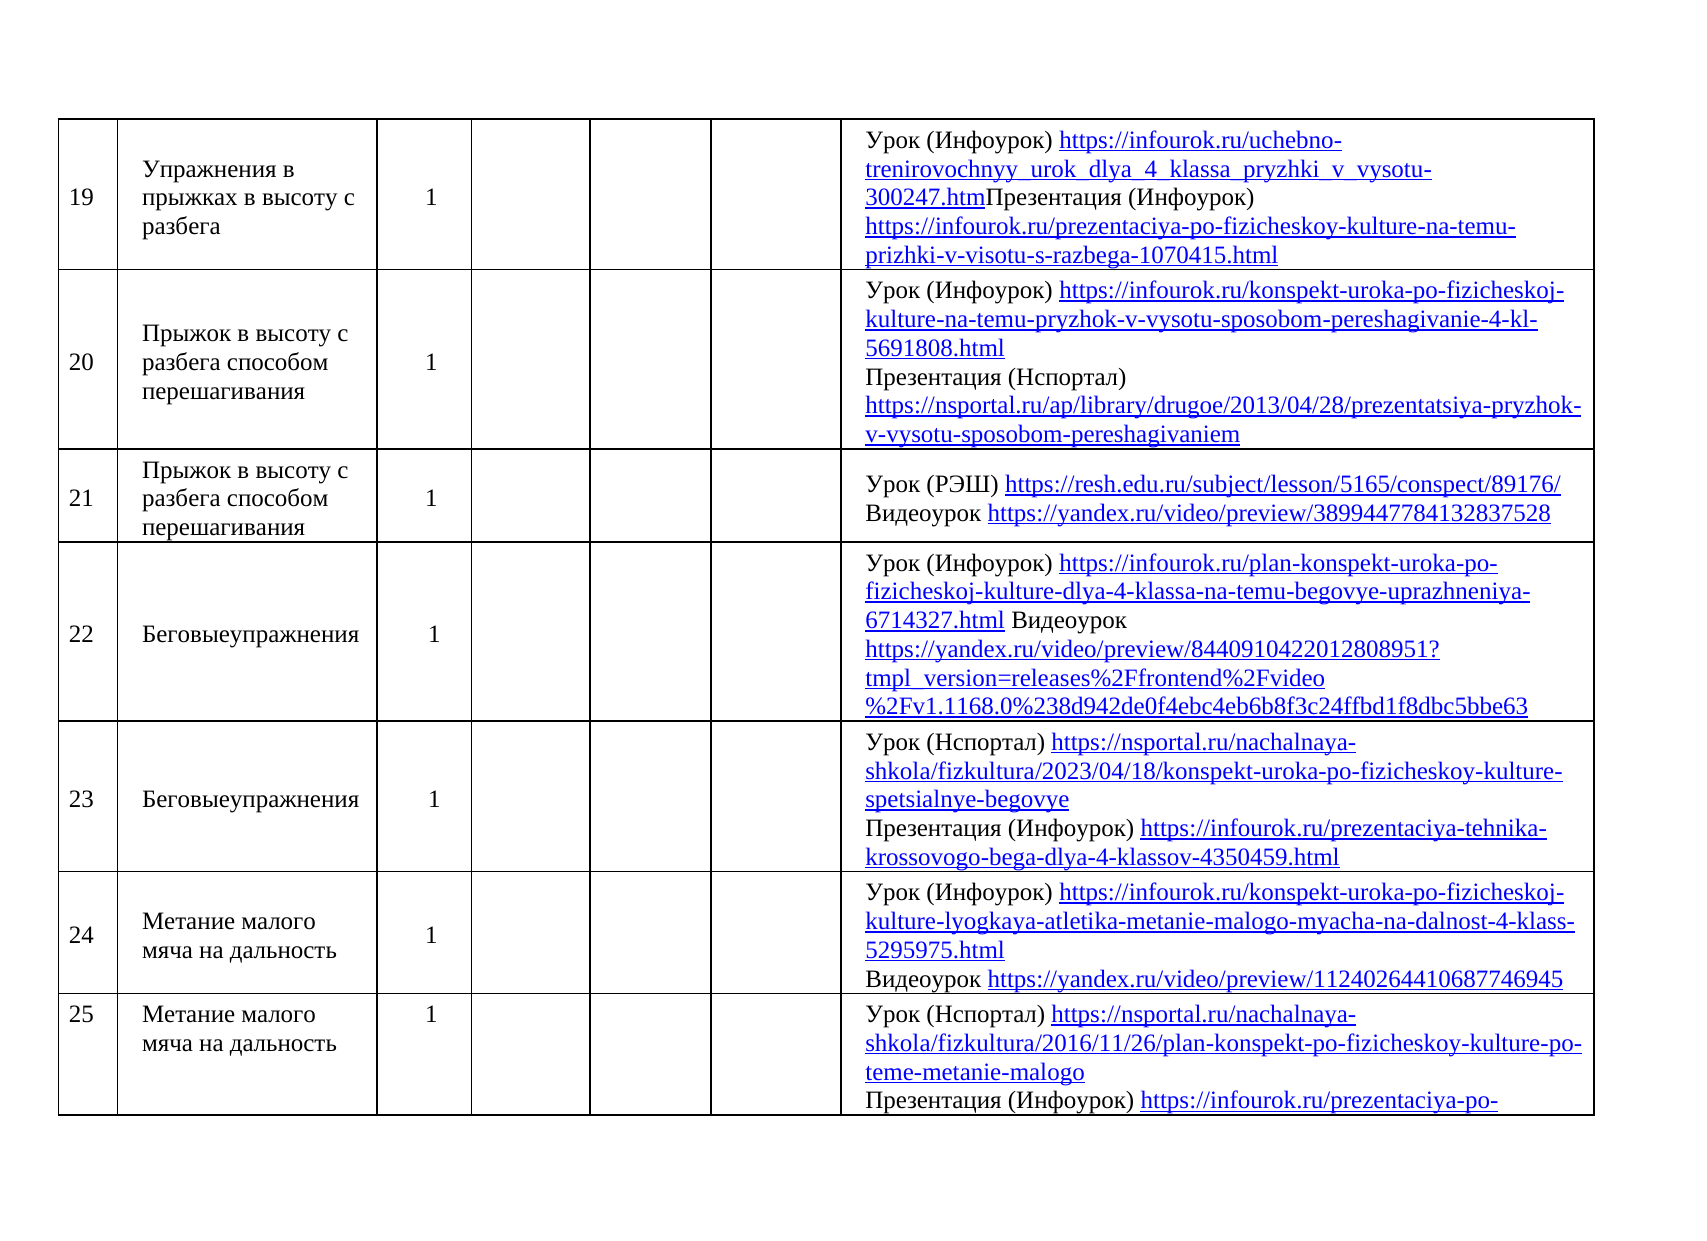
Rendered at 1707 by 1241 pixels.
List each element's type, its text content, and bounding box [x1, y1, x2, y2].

table_cell Упражнения в прыжках в высоту с разбега [118, 120, 376, 269]
table_cell [591, 450, 710, 541]
table_cell 1 [378, 450, 471, 541]
table_cell [472, 872, 589, 992]
table_cell [591, 120, 710, 269]
table_cell Урок (РЭШ) https://resh.edu.ru/subject/lesson/5165/conspect/89176/ Видеоурок https://yandex.ru/video/preview/3899447784132837528 [842, 450, 1593, 541]
table_cell 23 [59, 722, 117, 871]
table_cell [118, 994, 376, 1114]
table_cell 1 [378, 872, 471, 992]
table_cell [591, 543, 710, 720]
table_cell [591, 994, 710, 1114]
table_cell Беговыеупражнения [118, 543, 376, 720]
table_cell [591, 722, 710, 871]
table_cell 24 [59, 872, 117, 992]
table_cell 22 [59, 543, 117, 720]
table_cell Урок (Инфоурок) https://infourok.ru/konspekt-uroka-po-fizicheskoj-kulture-na-temu-pryzhok-v-vysotu-sposobom-pereshagivanie-4-kl-5691808.html Презентация (Нспортал) https://nsportal.ru/ap/library/drugoe/2013/04/28/prezentatsiya-pryzhok-v-vysotu-sposobom-pereshagivaniem [842, 270, 1593, 448]
table_cell 1 [378, 120, 471, 269]
table_cell Беговыеупражнения [118, 722, 376, 871]
table_cell [472, 543, 589, 720]
table_cell Прыжок в высоту с разбега способом перешагивания [118, 450, 376, 541]
table_cell [712, 722, 840, 871]
table_cell [591, 872, 710, 992]
table_cell Метание малого мяча на дальность [118, 872, 376, 992]
table_cell [591, 270, 710, 448]
table_cell 1 [378, 722, 471, 871]
table_cell Урок (Инфоурок) https://infourok.ru/uchebno-trenirovochnyy_urok_dlya_4_klassa_pryzhki_v_vysotu-300247.htmПрезентация (Инфоурок) https://infourok.ru/prezentaciya-po-fizicheskoy-kulture-na-temu-prizhki-v-visotu-s-razbega-1070415.html [842, 120, 1593, 269]
table_cell [472, 120, 589, 269]
table_cell 1 [378, 543, 471, 720]
table_cell [472, 722, 589, 871]
table_cell [472, 450, 589, 541]
table_cell Урок (Инфоурок) https://infourok.ru/konspekt-uroka-po-fizicheskoj-kulture-lyogkaya-atletika-metanie-malogo-myacha-na-dalnost-4-klass-5295975.html Видеоурок https://yandex.ru/video/preview/11240264410687746945 [842, 872, 1593, 992]
table_cell 20 [59, 270, 117, 448]
table_cell [472, 270, 589, 448]
table_cell 1 [378, 270, 471, 448]
table_cell Прыжок в высоту с разбега способом перешагивания [118, 270, 376, 448]
table_cell 19 [59, 120, 117, 269]
table_cell Урок (Нспортал) https://nsportal.ru/nachalnaya-shkola/fizkultura/2023/04/18/konspekt-uroka-po-fizicheskoy-kulture-spetsialnye-begovye Презентация (Инфоурок) https://infourok.ru/prezentaciya-tehnika-krossovogo-bega-dlya-4-klassov-4350459.html [842, 722, 1593, 871]
table_cell [712, 270, 840, 448]
table_cell [712, 120, 840, 269]
table_cell [712, 994, 840, 1114]
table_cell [842, 994, 1593, 1114]
table_cell 1 [378, 994, 471, 1114]
table_cell Урок (Инфоурок) https://infourok.ru/plan-konspekt-uroka-po-fizicheskoj-kulture-dlya-4-klassa-na-temu-begovye-uprazhneniya-6714327.html Видеоурок https://yandex.ru/video/preview/8440910422012808951?tmpl_version=releases%2Ffrontend%2Fvideo%2Fv1.1168.0%238d942de0f4ebc4eb6b8f3c24ffbd1f8dbc5bbe63 [842, 543, 1593, 720]
table_cell [712, 450, 840, 541]
table_cell [712, 872, 840, 992]
table_cell 25 [59, 994, 117, 1114]
table_cell [472, 994, 589, 1114]
table_cell [712, 543, 840, 720]
table_cell 21 [59, 450, 117, 541]
